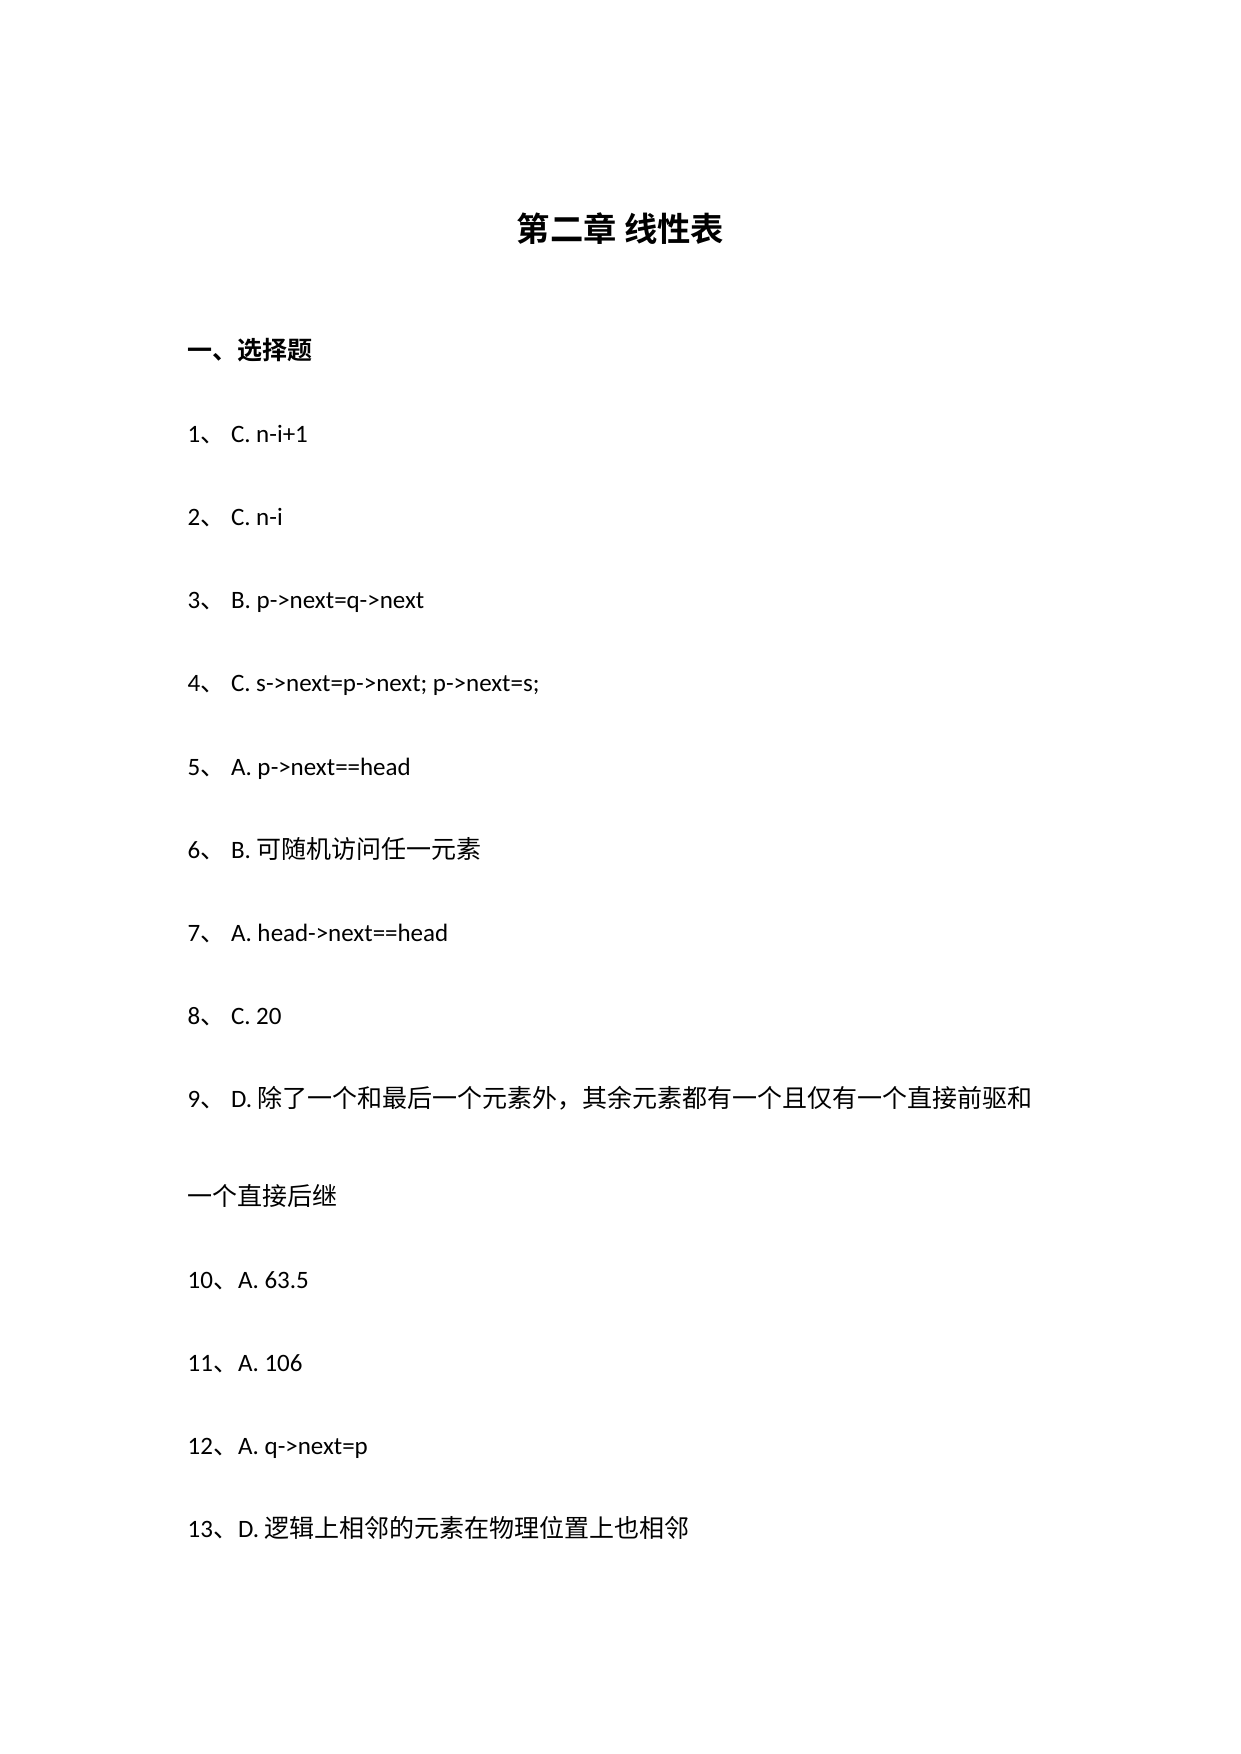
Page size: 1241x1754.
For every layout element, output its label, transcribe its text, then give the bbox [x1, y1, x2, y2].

text 10、A. 63.5 [187, 1245, 1053, 1310]
text 第二章 线性表 [187, 194, 1053, 259]
text 1、 C. n-i+1 [187, 399, 1053, 464]
text 2、 C. n-i [187, 482, 1053, 547]
text 7、 A. head->next==head [187, 898, 1053, 963]
text 11、A. 106 [187, 1328, 1053, 1393]
text 6、 B. 可随机访问任一元素 [187, 815, 1053, 880]
text 13、D. 逻辑上相邻的元素在物理位置上也相邻 [187, 1494, 1053, 1559]
text 9、 D. 除了一个和最后一个元素外，其余元素都有一个且仅有一个直接前驱和一个直接后继 [187, 1064, 1053, 1227]
text 8、 C. 20 [187, 981, 1053, 1046]
text 5、 A. p->next==head [187, 732, 1053, 797]
text 12、A. q->next=p [187, 1411, 1053, 1476]
text 一、选择题 [187, 316, 1053, 381]
text 3、 B. p->next=q->next [187, 565, 1053, 630]
text 4、 C. s->next=p->next; p->next=s; [187, 648, 1053, 713]
